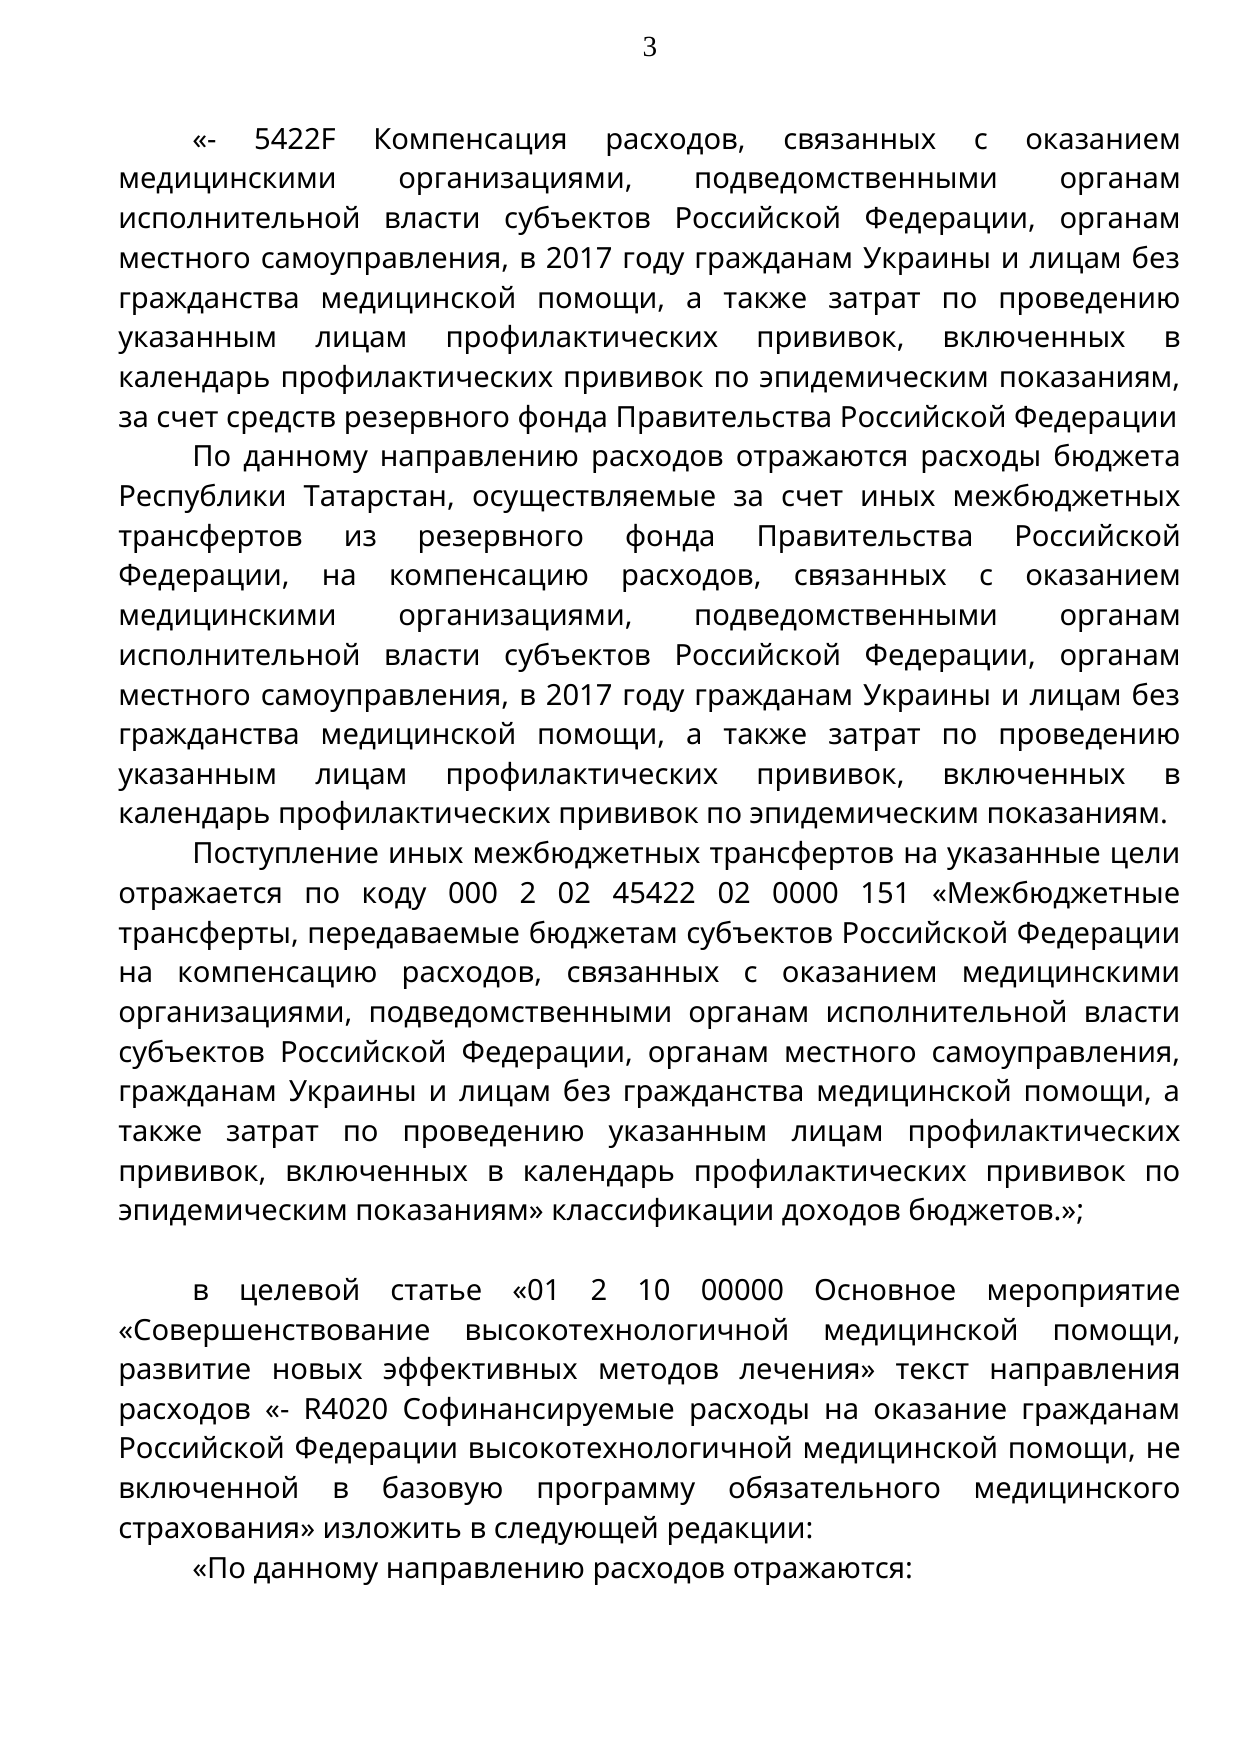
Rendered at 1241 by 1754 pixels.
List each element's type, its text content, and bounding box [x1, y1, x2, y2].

list Поступление иных межбюджетных трансфертов на указанные цели отражается по коду 000 2 02 45422 02 0000 151 «Межбюджетные трансферты, передаваемые бюджетам субъектов Российской Федерации на компенсацию расходов, связанных с оказанием медицинскими организациями, подведомственными органам исполнительной власти субъектов Российской Федерации, органам местного самоуправления, гражданам Украины и лицам без гражданства медицинской помощи, а также затрат по проведению указанным лицам профилактических прививок, включенных в календарь профилактических прививок по эпидемическим показаниям» классификации доходов бюджетов.»; [118, 832, 1181, 1229]
list «По данному направлению расходов отражаются: [118, 1547, 1181, 1587]
list «- 5422F Компенсация расходов, связанных с оказанием медицинскими организациями, подведомственными органам исполнительной власти субъектов Российской Федерации, органам местного самоуправления, в 2017 году гражданам Украины и лицам без гражданства медицинской помощи, а также затрат по проведению указанным лицам профилактических прививок, включенных в календарь профилактических прививок по эпидемическим показаниям, за счет средств резервного фонда Правительства Российской Федерации [118, 118, 1181, 436]
list По данному направлению расходов отражаются расходы бюджета Республики Татарстан, осуществляемые за счет иных межбюджетных трансфертов из резервного фонда Правительства Российской Федерации, на компенсацию расходов, связанных с оказанием медицинскими организациями, подведомственными органам исполнительной власти субъектов Российской Федерации, органам местного самоуправления, в 2017 году гражданам Украины и лицам без гражданства медицинской помощи, а также затрат по проведению указанным лицам профилактических прививок, включенных в календарь профилактических прививок по эпидемическим показаниям. [118, 436, 1181, 832]
list в целевой статье «01 2 10 00000 Основное мероприятие «Совершенствование высокотехнологичной медицинской помощи, развитие новых эффективных методов лечения» текст направления расходов «- R4020 Софинансируемые расходы на оказание гражданам Российской Федерации высокотехнологичной медицинской помощи, не включенной в базовую программу обязательного медицинского страхования» изложить в следующей редакции: [118, 1269, 1181, 1547]
